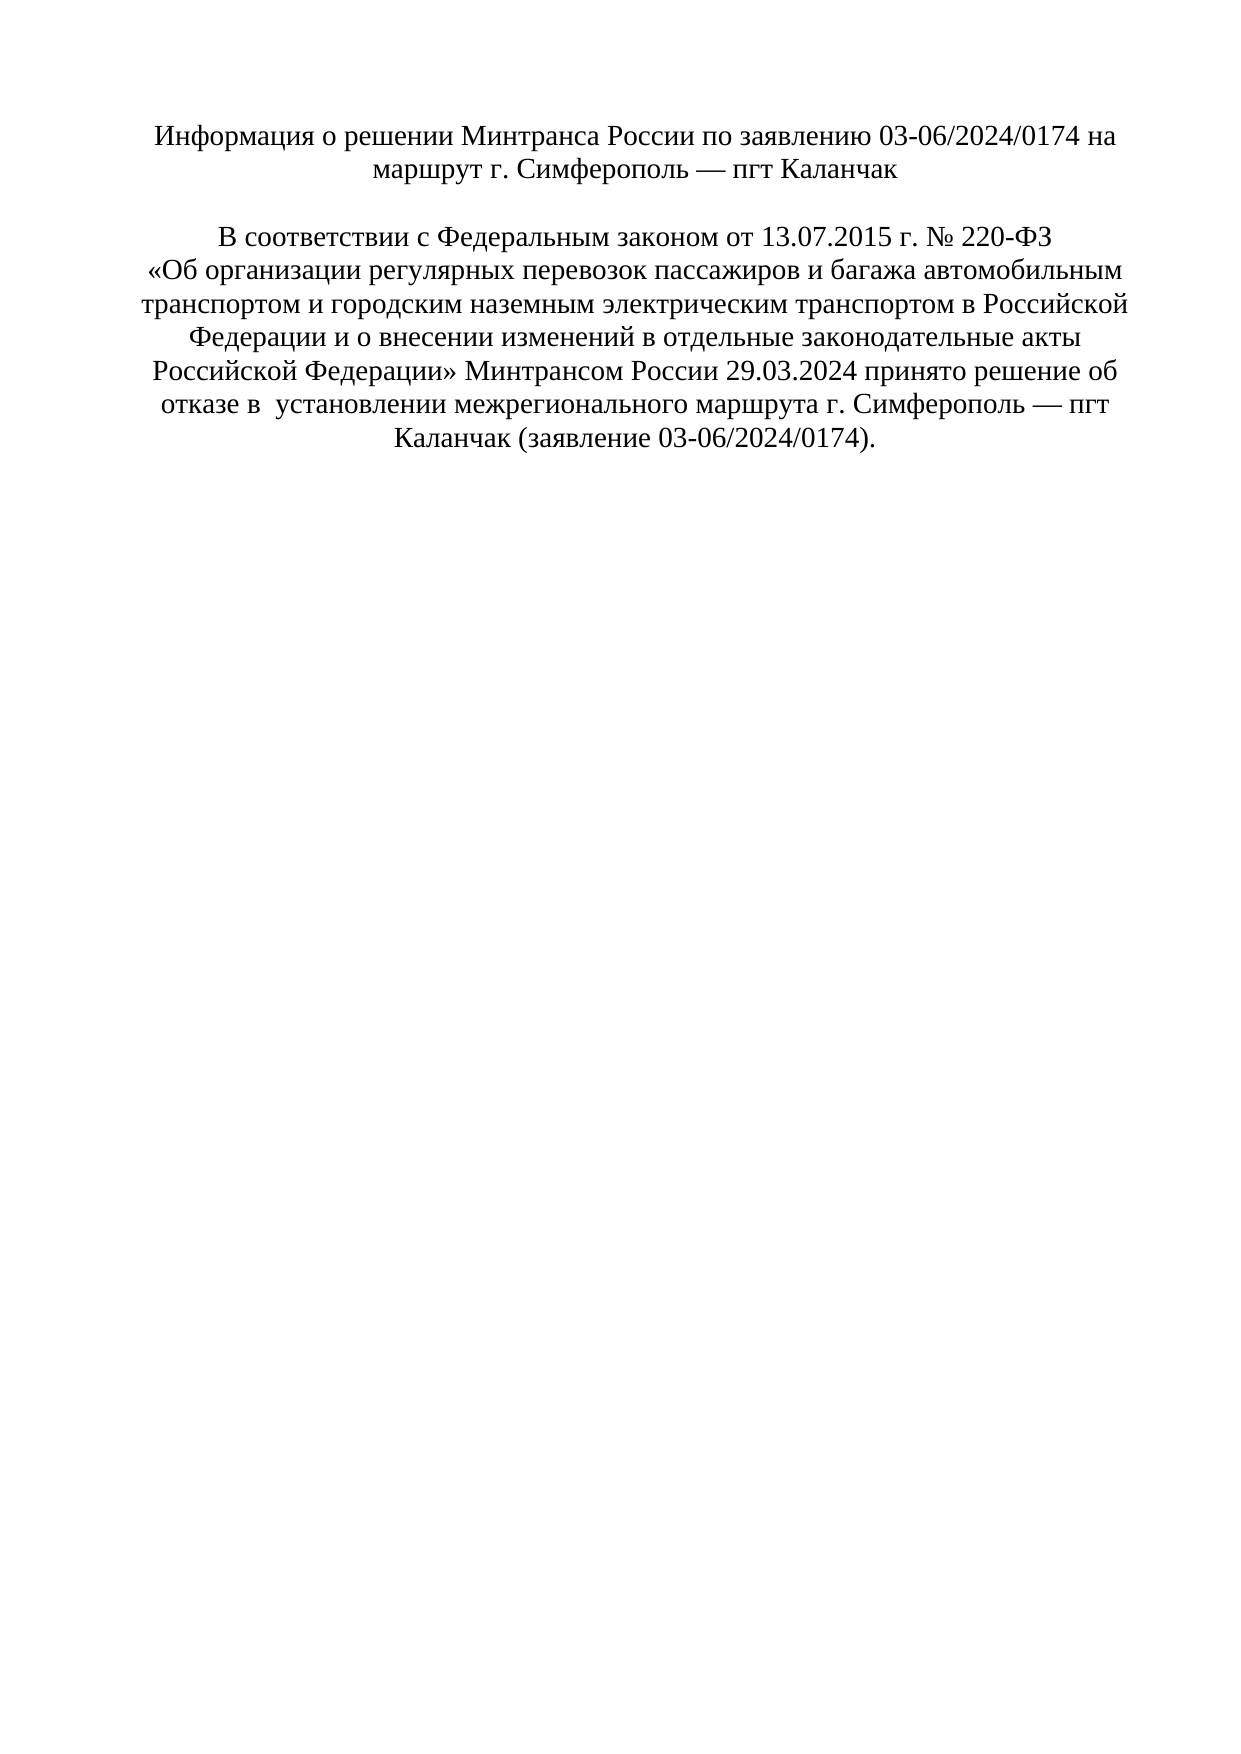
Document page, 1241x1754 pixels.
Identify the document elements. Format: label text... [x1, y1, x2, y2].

text Информация о решении Минтранса России по заявлению 03-06/2024/0174 на маршрут г. Симферополь — пгт Каланчак [118, 118, 1152, 185]
text В соответствии с Федеральным законом от 13.07.2015 г. № 220-ФЗ «Об организации регулярных перевозок пассажиров и багажа автомобильным транспортом и городским наземным электрическим транспортом в Российской Федерации и о внесении изменений в отдельные законодательные акты Российской Федерации» Минтрансом России 29.03.2024 принято решение об отказе в установлении межрегионального маршрута г. Симферополь — пгт Каланчак (заявление 03-06/2024/0174). [118, 219, 1152, 453]
